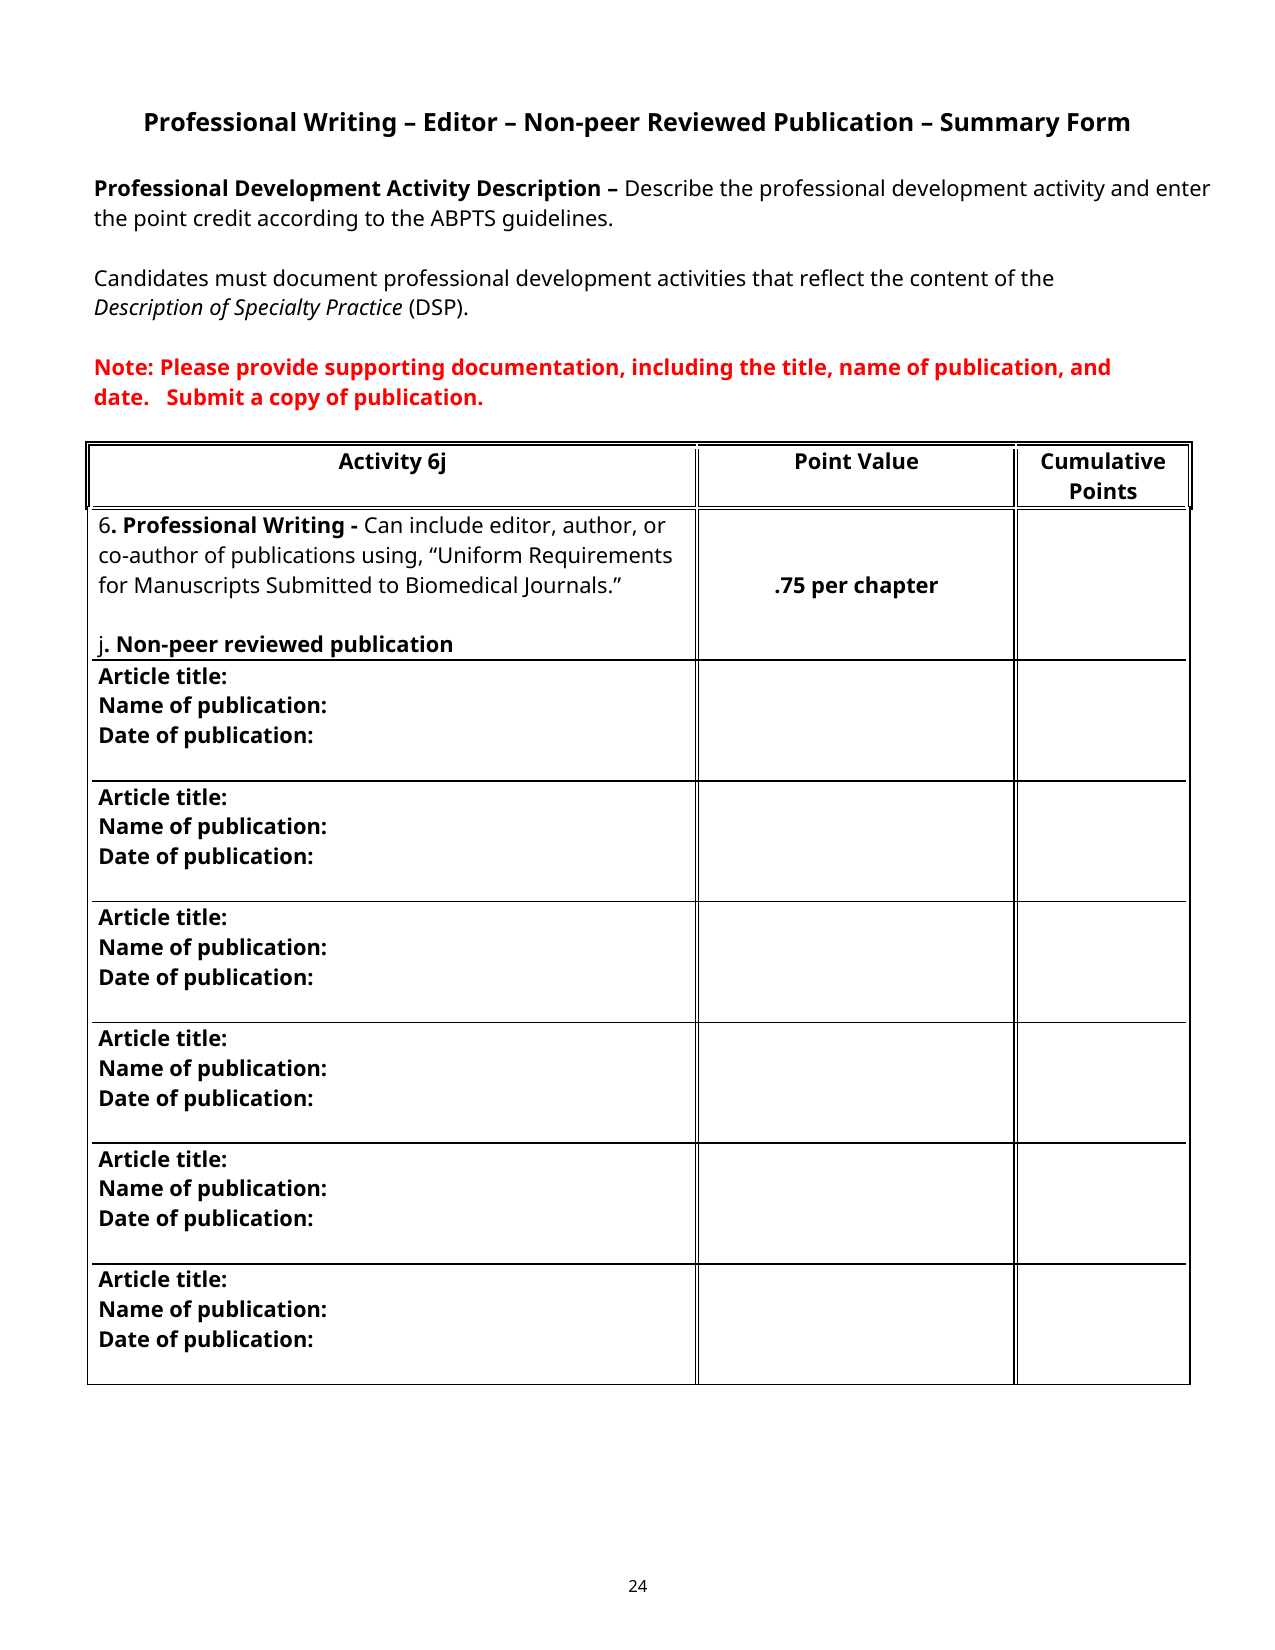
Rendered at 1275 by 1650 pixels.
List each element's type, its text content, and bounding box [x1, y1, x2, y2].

text Professional Writing – Editor – Non-peer Reviewed Publication – Summary Form [37, 105, 1237, 139]
table_cell Article title: Name of publication: Date of publication: [88, 659, 695, 780]
table_cell [699, 1144, 1013, 1263]
table_cell [1018, 659, 1189, 780]
table_cell Article title: Name of publication: Date of publication: [88, 1263, 695, 1383]
text Note: Please provide supporting documentation, including the title, name of publication, and date. Submit a copy of publication. [94, 352, 1172, 411]
table_cell [1018, 1021, 1189, 1142]
table_cell [1016, 506, 1189, 659]
table_header Point Value [697, 443, 1016, 506]
table_cell [699, 902, 1013, 1021]
table_cell [699, 661, 1013, 780]
table_header Activity 6j [88, 443, 697, 506]
table_header Cumulative Points [1016, 445, 1188, 506]
table_cell Article title: Name of publication: Date of publication: [88, 901, 695, 1021]
table_cell [699, 1265, 1013, 1383]
table_cell [1018, 901, 1189, 1021]
table_cell Article title: Name of publication: Date of publication: [88, 1142, 695, 1263]
table_cell [699, 1023, 1013, 1142]
text Candidates must document professional development activities that reflect the content of the [94, 262, 1237, 292]
table_cell 6. Professional Writing - Can include editor, author, or co-author of publications using, “Uniform Requirements for Manuscripts Submitted to Biomedical Journals.” j. Non-peer reviewed publication [88, 506, 697, 659]
text Description of Specialty Practice (DSP). [37, 292, 1237, 322]
table_cell [699, 782, 1013, 901]
text Professional Development Activity Description – Describe the professional development activity and enter the point credit according to the ABPTS guidelines. [94, 173, 1237, 233]
table_cell Article title: Name of publication: Date of publication: [88, 780, 695, 901]
table_cell .75 per chapter [699, 510, 1013, 659]
table_cell [1018, 1142, 1189, 1263]
table_cell [1018, 1263, 1189, 1383]
table_cell [1018, 780, 1189, 901]
table_cell Article title: Name of publication: Date of publication: [88, 1021, 695, 1142]
